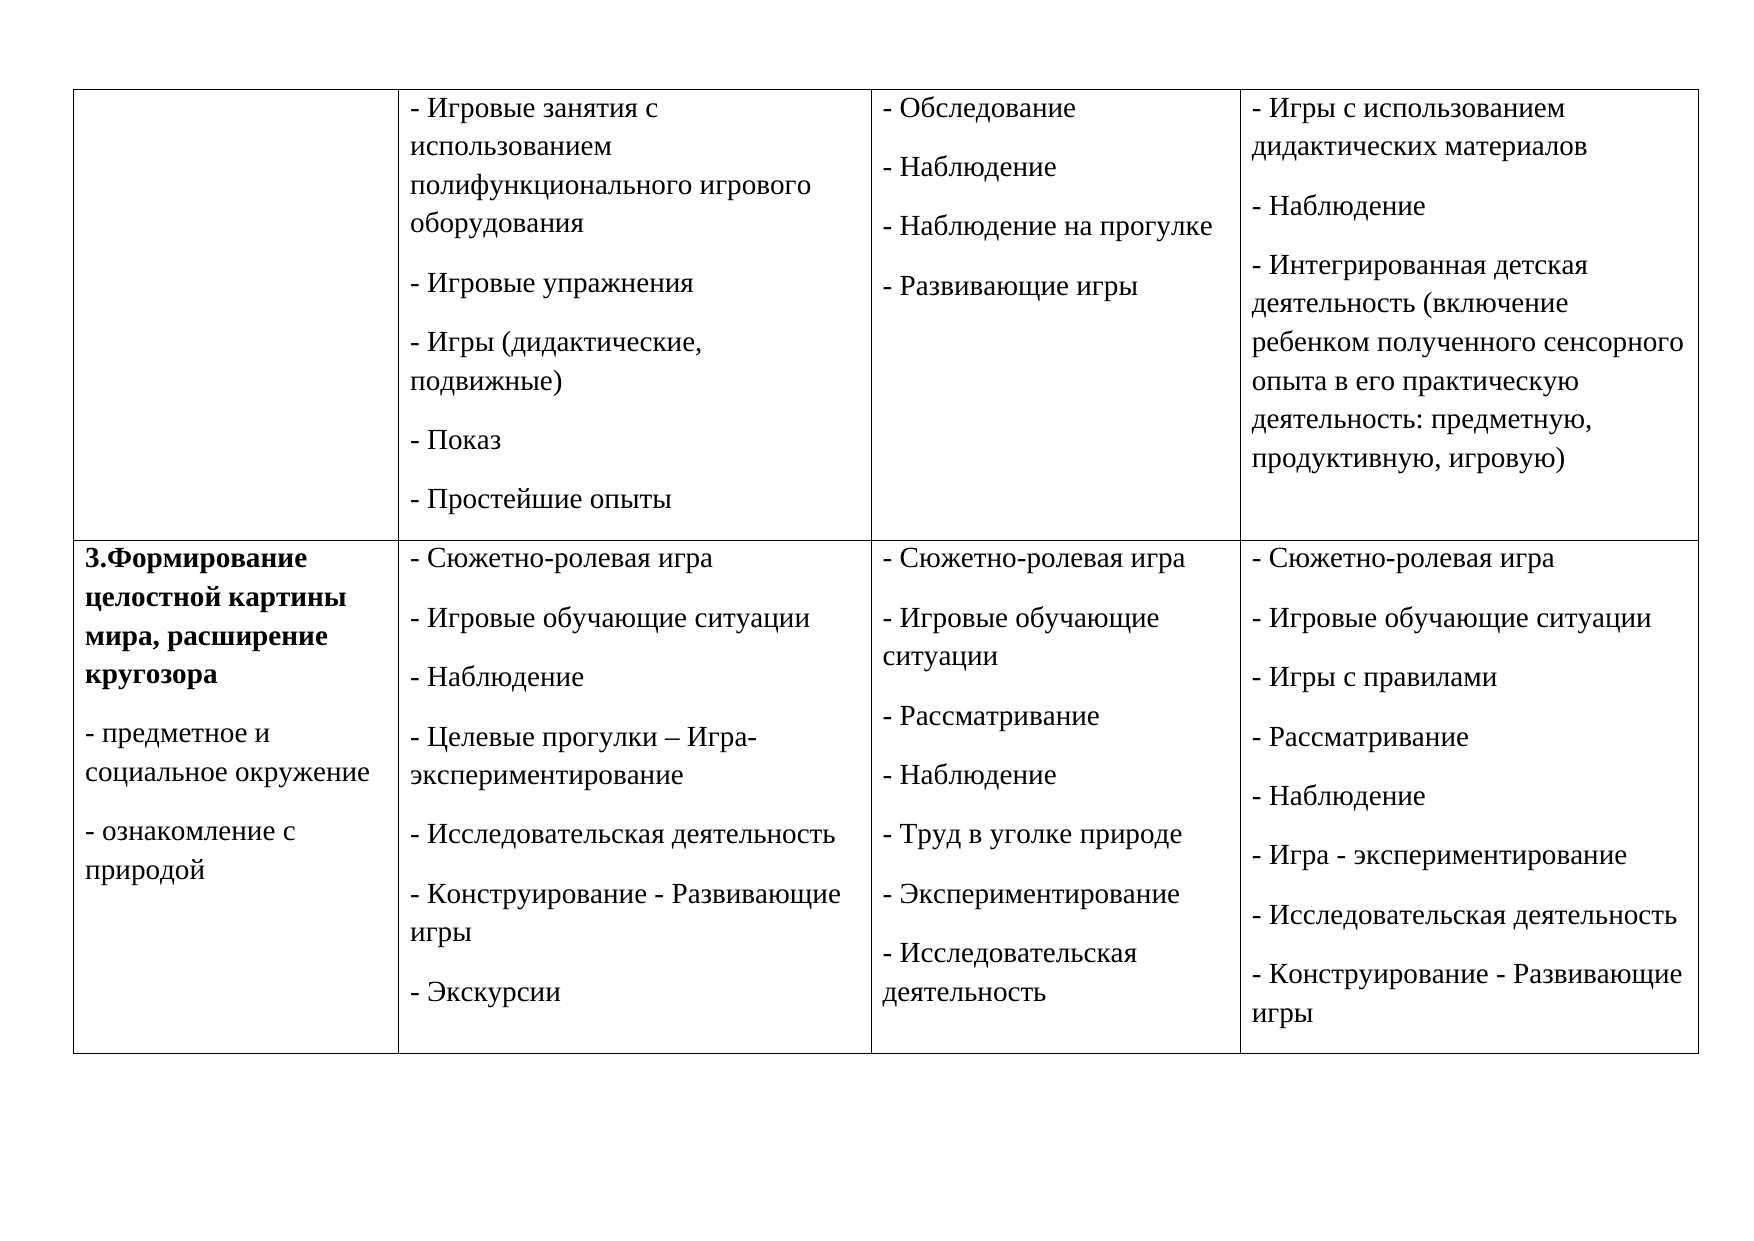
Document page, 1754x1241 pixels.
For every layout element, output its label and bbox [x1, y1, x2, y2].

table_cell [1241, 541, 1698, 1053]
table_cell [1241, 90, 1698, 539]
table_cell [872, 541, 1240, 1053]
table_cell [74, 90, 398, 539]
table_cell [74, 541, 398, 1053]
table_cell [399, 90, 871, 539]
table_cell [399, 541, 871, 1053]
table_cell [872, 90, 1240, 539]
